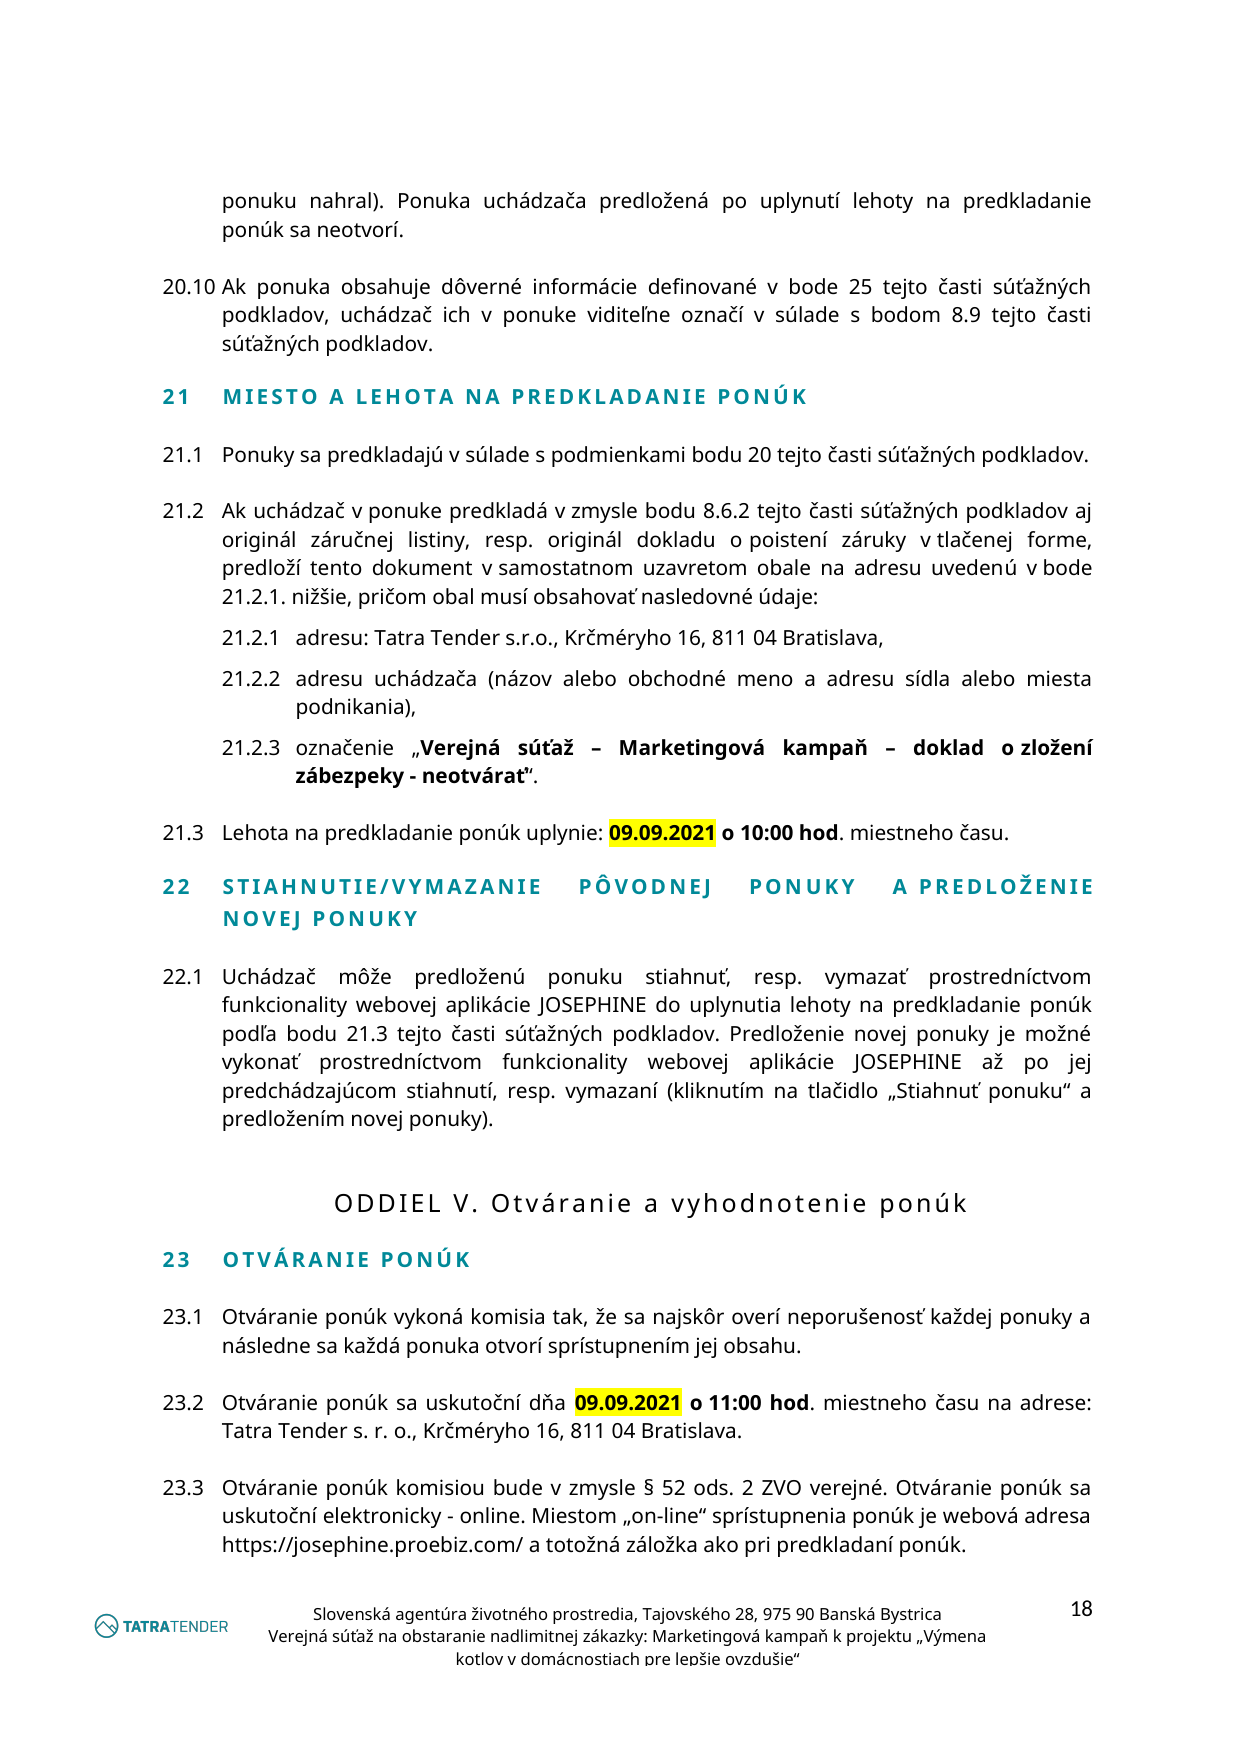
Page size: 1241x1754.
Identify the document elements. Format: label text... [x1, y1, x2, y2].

subtitle Ak uchádzač v ponuke predkladá v zmysle bodu 8.6.2 tejto časti súťažných podkladov aj originál záručnej listiny, resp. originál dokladu o poistení záruky v tlačenej forme, predloží tento dokument v samostatnom uzavretom obale na adresu uvedenú v bode 21.2.1. nižšie, pričom obal musí obsahovať nasledovné údaje: [162, 497, 1093, 610]
subtitle adresu: Tatra Tender s.r.o., Krčméryho 16, 811 04 Bratislava, [222, 623, 1093, 651]
subtitle Uchádzač môže predloženú ponuku stiahnuť, resp. vymazať prostredníctvom funkcionality webovej aplikácie JOSEPHINE do uplynutia lehoty na predkladanie ponúk podľa bodu 21.3 tejto časti súťažných podkladov. Predloženie novej ponuky je možné vykonať prostredníctvom funkcionality webovej aplikácie JOSEPHINE až po jej predchádzajúcom stiahnutí, resp. vymazaní (kliknutím na tlačidlo „Stiahnuť ponuku“ a predložením novej ponuky). [162, 962, 1093, 1133]
subtitle označenie „Verejná súťaž – Marketingová kampaň – doklad o zložení zábezpeky - neotvárať“. [222, 733, 1093, 790]
subtitle Otváranie ponúk vykoná komisia tak, že sa najskôr overí neporušenosť každej ponuky a následne sa každá ponuka otvorí sprístupnením jej obsahu. [162, 1302, 1093, 1359]
text ODDIEL V. Otváranie a vyhodnotenie ponúk [162, 1186, 1093, 1220]
subtitle Otváranie ponúk komisiou bude v zmysle § 52 ods. 2 ZVO verejné. Otváranie ponúk sa uskutoční elektronicky - online. Miestom „on-line“ sprístupnenia ponúk je webová adresa https://josephine.proebiz.com/ a totožná záložka ako pri predkladaní ponúk. [162, 1473, 1093, 1558]
text Miesto a lehota na predkladanie ponúk [162, 382, 1093, 411]
text Stiahnutie/vymazanie pôvodnej ponuky a predloženie novej ponuky [162, 872, 1093, 933]
subtitle Ponuky sa predkladajú v súlade s podmienkami bodu 20 tejto časti súťažných podkladov. [162, 440, 1093, 468]
subtitle Ak ponuka obsahuje dôverné informácie definované v bode 25 tejto časti súťažných podkladov, uchádzač ich v ponuke viditeľne označí v súlade s bodom 8.9 tejto časti súťažných podkladov. [162, 272, 1093, 357]
subtitle Otváranie ponúk sa uskutoční dňa 09.09.2021 o 11:00 hod. miestneho času na adrese: Tatra Tender s. r. o., Krčméryho 16, 811 04 Bratislava. [162, 1388, 1093, 1444]
picture [92, 1602, 239, 1647]
text Otváranie ponúk [162, 1245, 1093, 1273]
subtitle Lehota na predkladanie ponúk uplynie: 09.09.2021 o 10:00 hod. miestneho času. [162, 818, 1093, 847]
subtitle adresu uchádzača (názov alebo obchodné meno a adresu sídla alebo miesta podnikania), [222, 664, 1093, 721]
